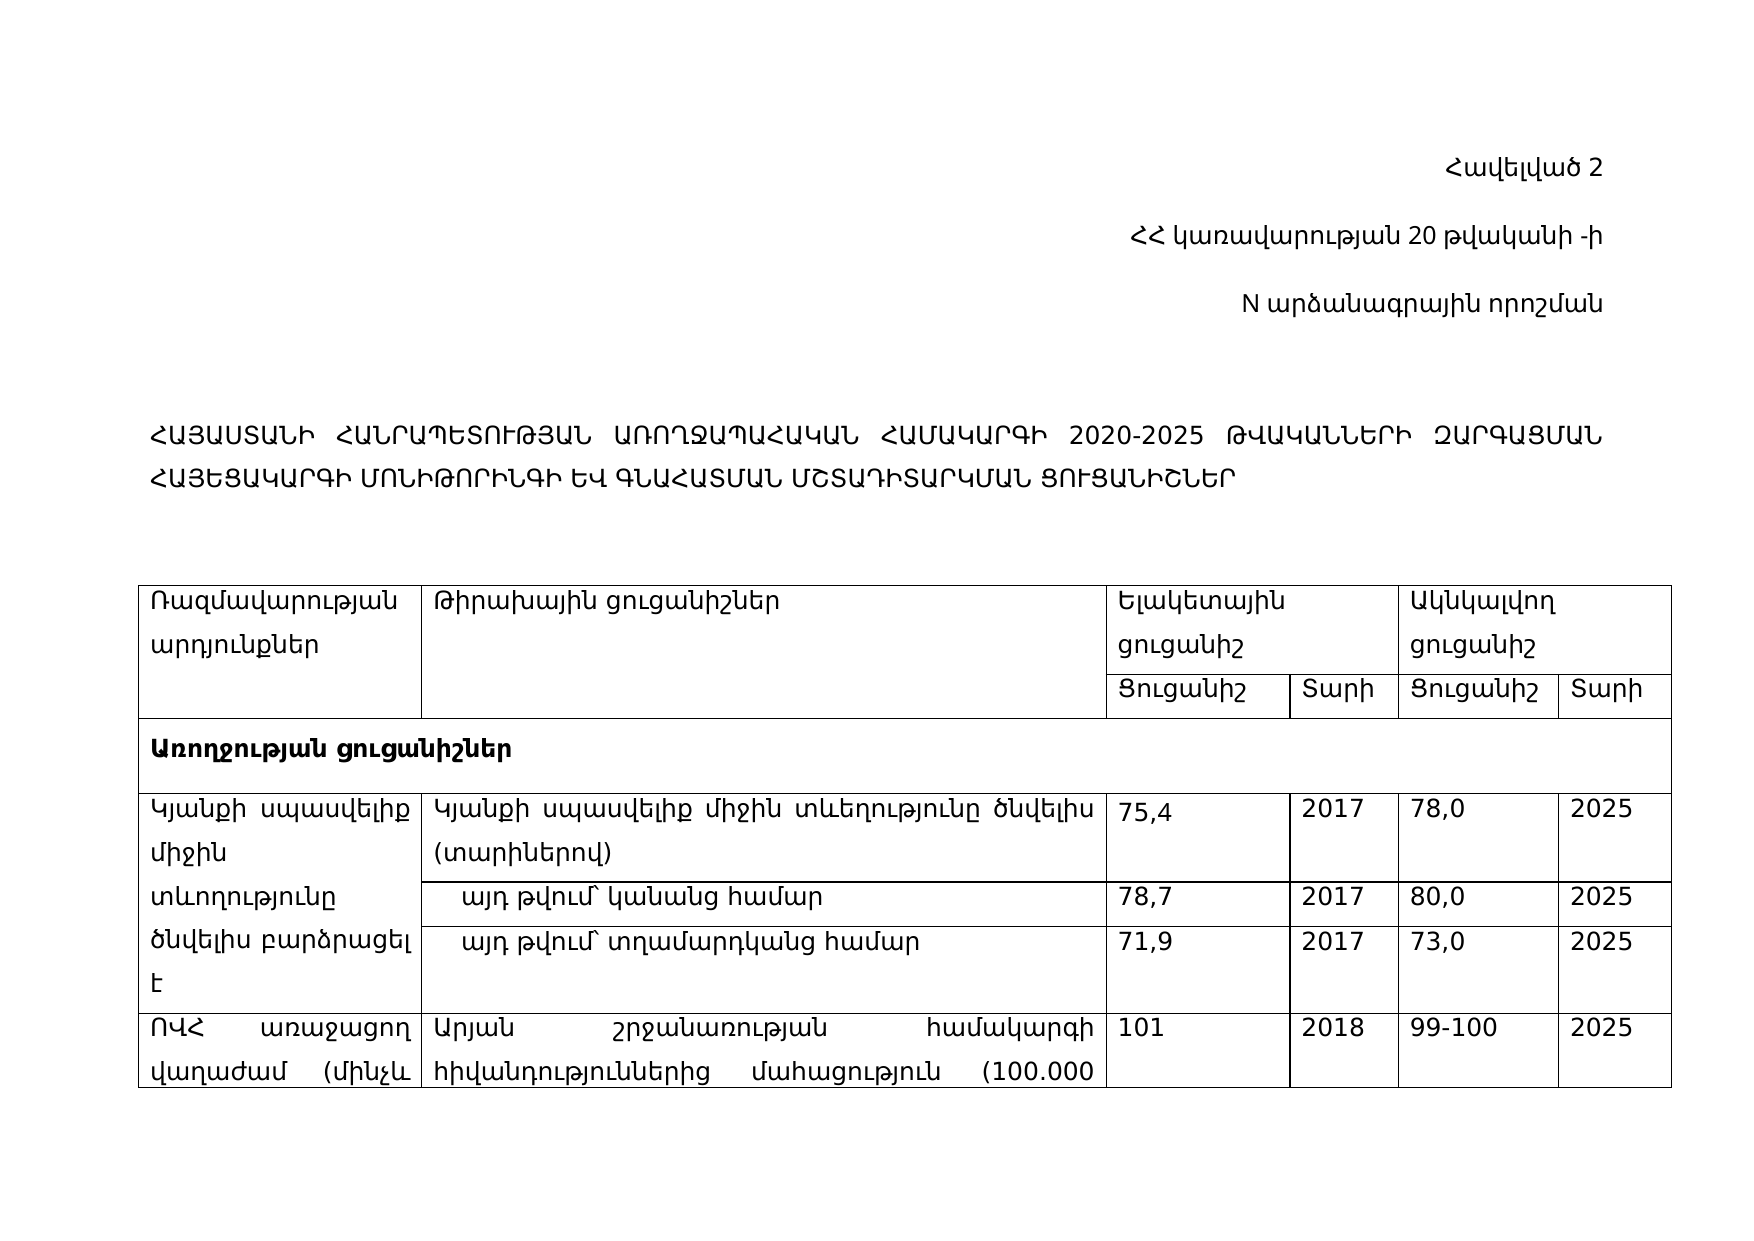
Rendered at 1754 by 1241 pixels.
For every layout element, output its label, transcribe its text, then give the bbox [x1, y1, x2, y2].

table_header Ակնկալվող ցուցանիշ [1399, 586, 1671, 674]
table_cell այդ թվում՝ կանանց համար [422, 883, 1106, 926]
text ՀԱՅԱUՏԱՆԻ ՀԱՆՐԱՊԵՏՈՒԹՅԱՆ ԱՌՈՂՋԱՊԱՀԱԿԱՆ ՀԱՄԱԿԱՐԳԻ 2020-2025 ԹՎԱԿԱՆՆԵՐԻ ԶԱՐԳԱՑՄԱՆ ՀԱՅԵՑԱԿԱՐԳԻ ՄՈՆԻԹՈՐԻՆԳԻ ԵՎ ԳՆԱՀԱՏՄԱՆ ՄՇՏԱԴԻՏԱՐԿՄԱՆ ՑՈՒՑԱՆԻՇՆԵՐ [150, 421, 1604, 494]
table_cell Կյանքի սպասվելիք միջին տևողությունը ծնվելիս բարձրացել է [139, 794, 421, 1013]
table_cell 71,9 [1107, 927, 1289, 1013]
table_cell 78,0 [1399, 794, 1558, 881]
table_cell 99-100 [1399, 1014, 1558, 1087]
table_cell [139, 1014, 421, 1087]
table_cell 2025 [1559, 794, 1671, 881]
table_cell Տարի [1559, 675, 1671, 718]
table_cell 101 [1107, 1014, 1289, 1087]
table_cell 2018 [1291, 1014, 1398, 1087]
table_cell 80,0 [1399, 883, 1558, 926]
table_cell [422, 1014, 1106, 1087]
table_cell 2017 [1291, 794, 1398, 881]
text Հավելված 2 [165, 150, 1604, 184]
table_cell 78,7 [1107, 883, 1289, 926]
table_cell Ցուցանիշ [1107, 675, 1289, 718]
table_header Ելակետային ցուցանիշ [1107, 586, 1398, 674]
table_cell այդ թվում՝ տղամարդկանց համար [422, 927, 1106, 1013]
table_cell Կյանքի սպասվելիք միջին տևեղությունը ծնվելիս (տարիներով) [422, 794, 1106, 881]
table_cell 73,0 [1399, 927, 1558, 1013]
table_cell 2025 [1559, 1014, 1671, 1087]
table_cell Ցուցանիշ [1399, 675, 1558, 718]
list N արձանագրային որոշման [165, 285, 1604, 319]
text ՀՀ կառավարության 20 թվականի -ի [165, 218, 1604, 252]
table_cell Առողջության ցուցանիշներ [139, 719, 1671, 793]
table_header Թիրախային ցուցանիշներ [422, 586, 1106, 718]
table_cell 75,4 [1107, 794, 1289, 881]
table_header Ռազմավարության արդյունքներ [139, 586, 421, 718]
table_cell 2025 [1559, 883, 1671, 926]
table_cell 2025 [1559, 927, 1671, 1013]
table_cell 2017 [1291, 883, 1398, 926]
table_cell Տարի [1291, 675, 1398, 718]
table_cell 2017 [1291, 927, 1398, 1013]
